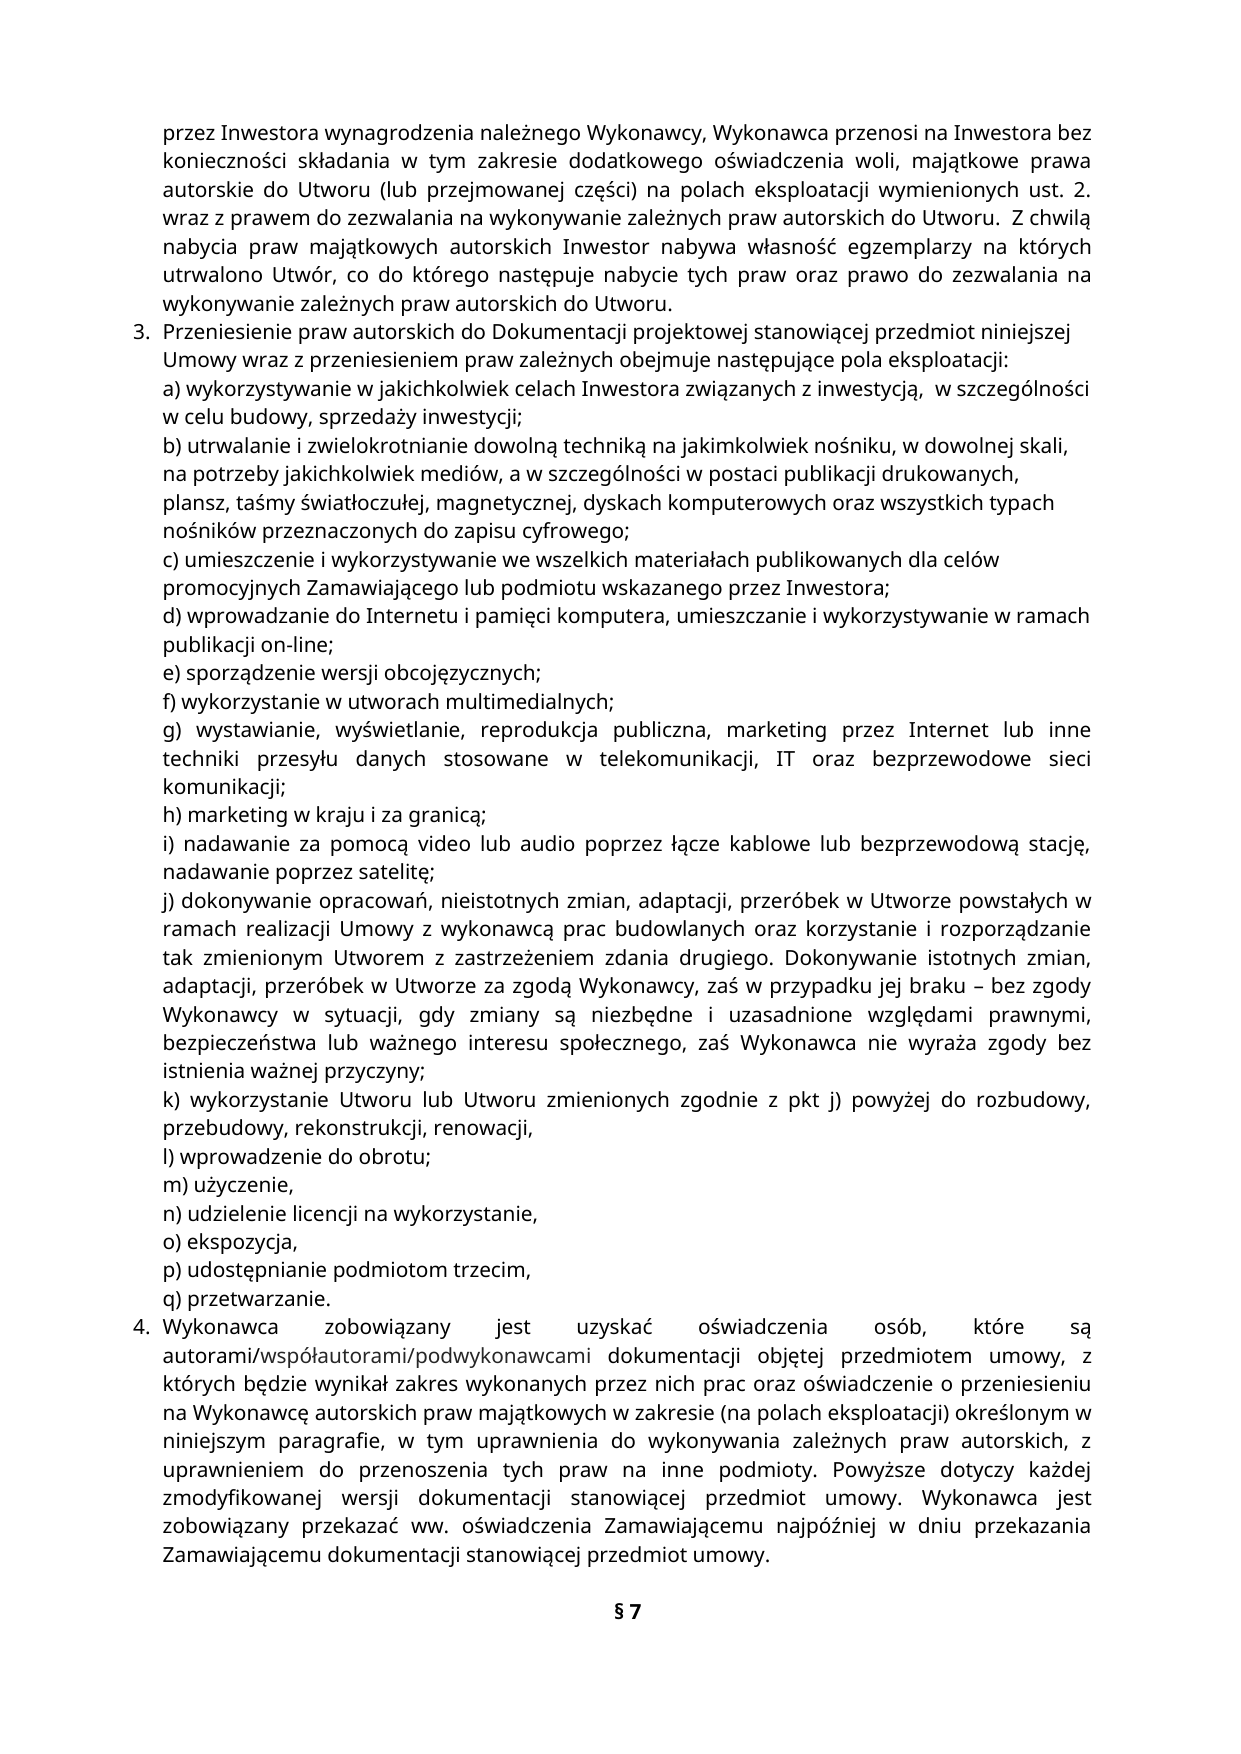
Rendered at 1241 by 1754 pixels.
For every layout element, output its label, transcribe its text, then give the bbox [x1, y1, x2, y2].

text c) umieszczenie i wykorzystywanie we wszelkich materiałach publikowanych dla celów promocyjnych Zamawiającego lub podmiotu wskazanego przez Inwestora; [162, 545, 1093, 602]
text f) wykorzystanie w utworach multimedialnych; [133, 687, 1093, 715]
text d) wprowadzanie do Internetu i pamięci komputera, umieszczanie i wykorzystywanie w ramach publikacji on-line; [162, 602, 1093, 658]
text i) nadawanie za pomocą video lub audio poprzez łącze kablowe lub bezprzewodową stację, nadawanie poprzez satelitę; [162, 829, 1093, 886]
list Wykonawca zobowiązany jest uzyskać oświadczenia osób, które są autorami/współautorami/podwykonawcami dokumentacji objętej przedmiotem umowy, z których będzie wynikał zakres wykonanych przez nich prac oraz oświadczenie o przeniesieniu na Wykonawcę autorskich praw majątkowych w zakresie (na polach eksploatacji) określonym w niniejszym paragrafie, w tym uprawnienia do wykonywania zależnych praw autorskich, z uprawnieniem do przenoszenia tych praw na inne podmioty. Powyższe dotyczy każdej zmodyfikowanej wersji dokumentacji stanowiącej przedmiot umowy. Wykonawca jest zobowiązany przekazać ww. oświadczenia Zamawiającemu najpóźniej w dniu przekazania Zamawiającemu dokumentacji stanowiącej przedmiot umowy. [133, 1312, 1093, 1568]
text b) utrwalanie i zwielokrotnianie dowolną techniką na jakimkolwiek nośniku, w dowolnej skali, na potrzeby jakichkolwiek mediów, a w szczególności w postaci publikacji drukowanych, plansz, taśmy światłoczułej, magnetycznej, dyskach komputerowych oraz wszystkich typach nośników przeznaczonych do zapisu cyfrowego; [162, 431, 1093, 545]
text n) udzielenie licencji na wykorzystanie, [133, 1199, 1093, 1227]
list Przeniesienie praw autorskich do Dokumentacji projektowej stanowiącej przedmiot niniejszej Umowy wraz z przeniesieniem praw zależnych obejmuje następujące pola eksploatacji: [133, 317, 1093, 374]
text q) przetwarzanie. [133, 1284, 1093, 1312]
text k) wykorzystanie Utworu lub Utworu zmienionych zgodnie z pkt j) powyżej do rozbudowy, przebudowy, rekonstrukcji, renowacji, [162, 1085, 1093, 1142]
text m) użyczenie, [133, 1170, 1093, 1199]
text g) wystawianie, wyświetlanie, reprodukcja publiczna, marketing przez Internet lub inne techniki przesyłu danych stosowane w telekomunikacji, IT oraz bezprzewodowe sieci komunikacji; [162, 715, 1093, 801]
text l) wprowadzenie do obrotu; [133, 1142, 1093, 1170]
text § 7 [162, 1597, 1093, 1625]
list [133, 118, 1093, 317]
text o) ekspozycja, [133, 1227, 1093, 1256]
text h) marketing w kraju i za granicą; [133, 801, 1093, 829]
text j) dokonywanie opracowań, nieistotnych zmian, adaptacji, przeróbek w Utworze powstałych w ramach realizacji Umowy z wykonawcą prac budowlanych oraz korzystanie i rozporządzanie tak zmienionym Utworem z zastrzeżeniem zdania drugiego. Dokonywanie istotnych zmian, adaptacji, przeróbek w Utworze za zgodą Wykonawcy, zaś w przypadku jej braku – bez zgody Wykonawcy w sytuacji, gdy zmiany są niezbędne i uzasadnione względami prawnymi, bezpieczeństwa lub ważnego interesu społecznego, zaś Wykonawca nie wyraża zgody bez istnienia ważnej przyczyny; [162, 886, 1093, 1085]
text p) udostępnianie podmiotom trzecim, [133, 1256, 1093, 1284]
text a) wykorzystywanie w jakichkolwiek celach Inwestora związanych z inwestycją, w szczególności w celu budowy, sprzedaży inwestycji; [162, 374, 1093, 431]
text e) sporządzenie wersji obcojęzycznych; [133, 658, 1093, 687]
